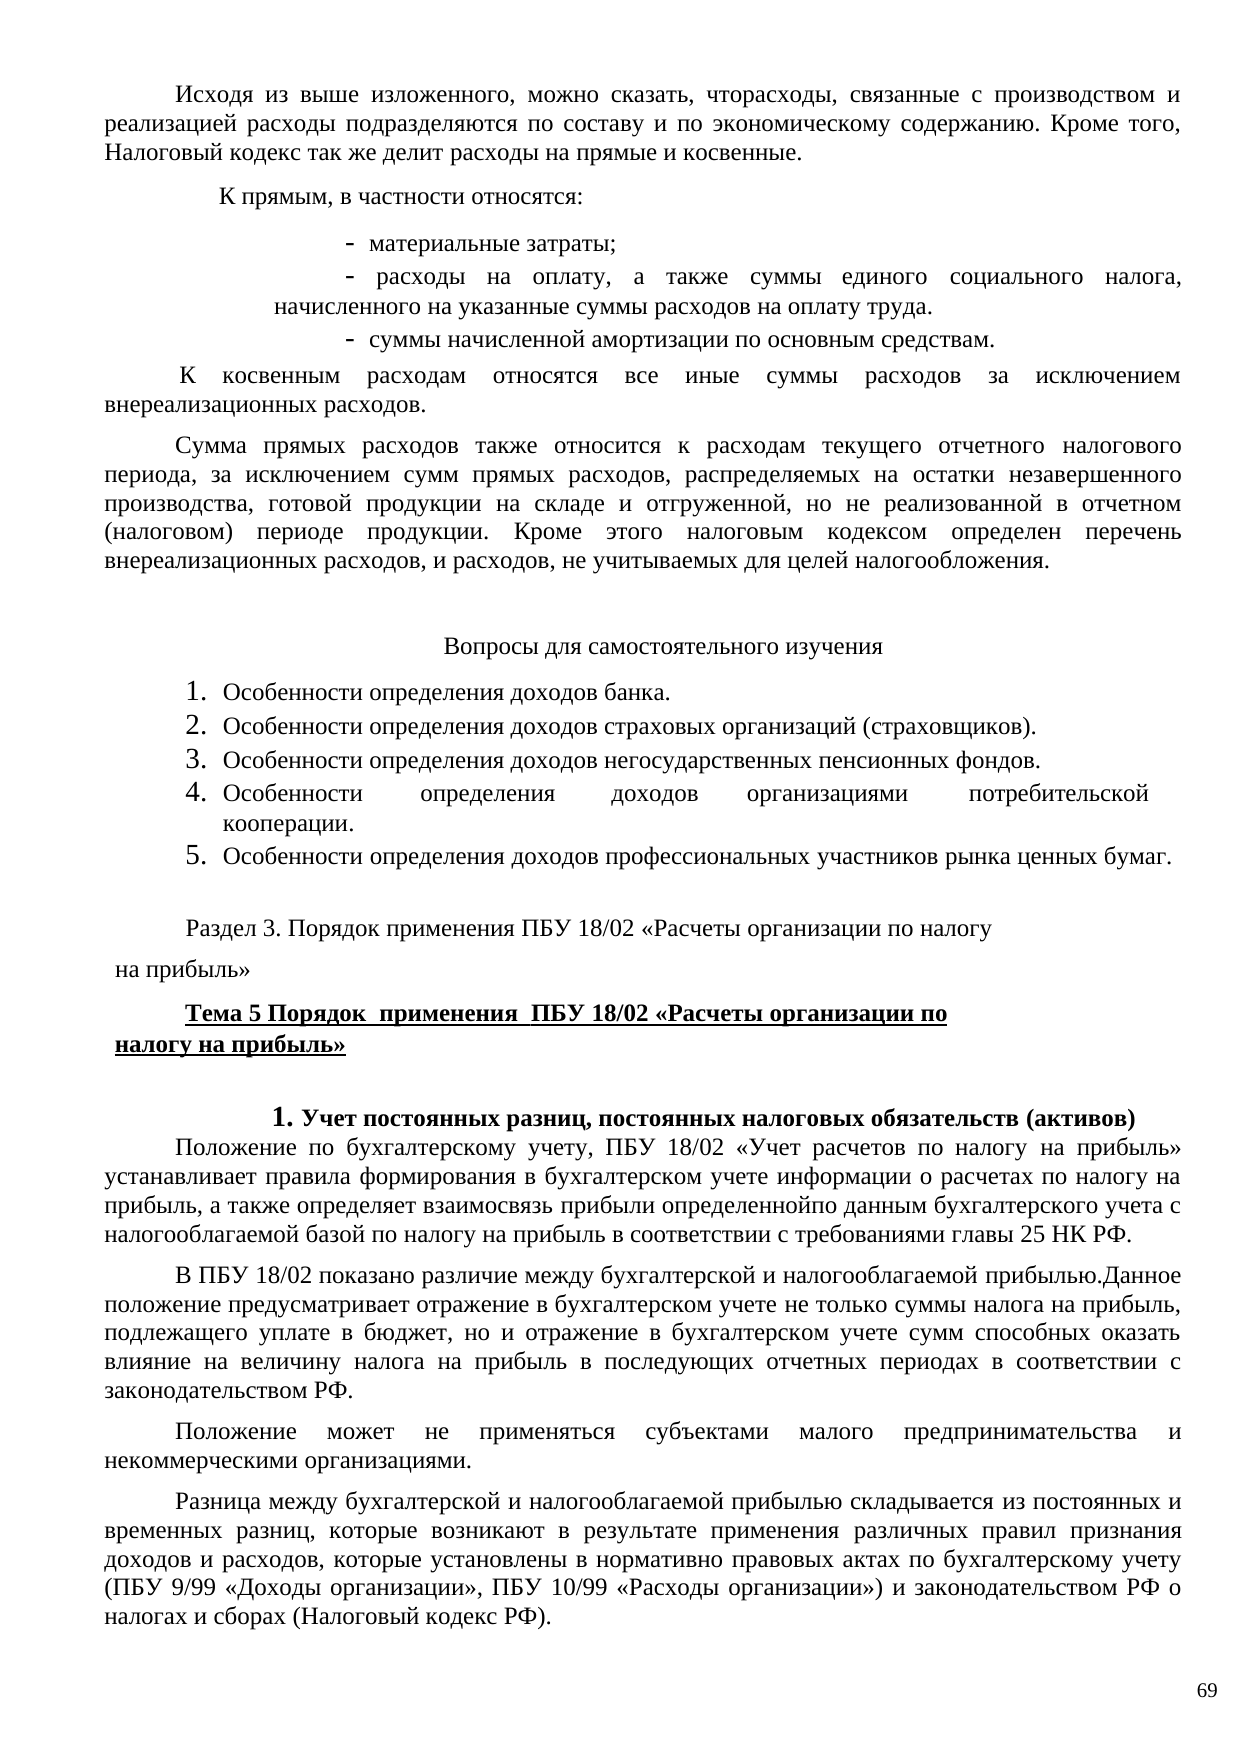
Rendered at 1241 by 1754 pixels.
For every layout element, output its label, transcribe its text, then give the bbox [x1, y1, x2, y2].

text Раздел 3. Порядок применения ПБУ 18/02 «Расчеты организации по налогу [185, 913, 1214, 941]
text В ПБУ 18/02 показано различие между бухгалтерской и налогооблагаемой прибылью.Данное положение предусматривает отражение в бухгалтерском учете не только суммы налога на прибыль, подлежащего уплате в бюджет, но и отражение в бухгалтерском учете сумм способных оказать влияние на величину налога на прибыль в последующих отчетных периодах в соответствии с законодательством РФ. [104, 1260, 1181, 1404]
text на прибыль» [115, 954, 1214, 983]
text Положение может не применяться субъектами малого предпринимательства и некоммерческими организациями. [104, 1416, 1181, 1474]
list Особенности определения доходов негосударственных пенсионных фондов. [185, 741, 1217, 774]
list Особенности определения доходов профессиональных участников рынка ценных бумаг. [185, 837, 1181, 870]
list суммы начисленной амортизации по основным средствам. [345, 320, 1217, 353]
subtitle Учет постоянных разниц, постоянных налоговых обязательств (активов) [271, 1099, 1147, 1132]
text Сумма прямых расходов также относится к расходам текущего отчетного налогового периода, за исключением сумм прямых расходов, распределяемых на остатки незавершенного производства, готовой продукции на складе и отгруженной, но не реализованной в отчетном (налоговом) периоде продукции. Кроме этого налоговым кодексом определен перечень внереализационных расходов, и расходов, не учитываемых для целей налогообложения. [104, 430, 1182, 574]
text Положение по бухгалтерскому учету, ПБУ 18/02 «Учет расчетов по налогу на прибыль» устанавливает правила формирования в бухгалтерском учете информации о расчетах по налогу на прибыль, а также определяет взаимосвязь прибыли определеннойпо данным бухгалтерского учета с налогооблагаемой базой по налогу на прибыль в соответствии с требованиями главы 25 НК РФ. [104, 1132, 1182, 1247]
list Особенности определения доходов страховых организаций (страховщиков). [185, 707, 1217, 741]
list материальные затраты; [345, 224, 1217, 257]
text К прямым, в частности относятся: [218, 178, 1217, 211]
list расходы на оплату, а также суммы единого социального налога, начисленного на указанные суммы расходов на оплату труда. [274, 257, 1182, 320]
list Особенности определения доходов банка. [185, 674, 1217, 707]
list Особенности определения доходов организациями потребительской кооперации. [185, 774, 1181, 837]
text К косвенным расходам относятся все иные суммы расходов за исключением внереализационных расходов. [104, 360, 1181, 418]
subtitle Тема 5 Порядок применения ПБУ 18/02 «Расчеты организации по [185, 995, 1214, 1029]
text Вопросы для самостоятельного изучения [443, 628, 1217, 661]
text Разница между бухгалтерской и налогооблагаемой прибылью складывается из постоянных и временных разниц, которые возникают в результате применения различных правил признания доходов и расходов, которые установлены в нормативно правовых актах по бухгалтерскому учету (ПБУ 9/99 «Доходы организации», ПБУ 10/99 «Расходы организации») и законодательством РФ о налогах и сборах (Налоговый кодекс РФ). [104, 1486, 1182, 1630]
text налогу на прибыль» [114, 1029, 1214, 1057]
text Исходя из выше изложенного, можно сказать, чторасходы, связанные с производством и реализацией расходы подразделяются по составу и по экономическому содержанию. Кроме того, Налоговый кодекс так же делит расходы на прямые и косвенные. [104, 79, 1181, 165]
